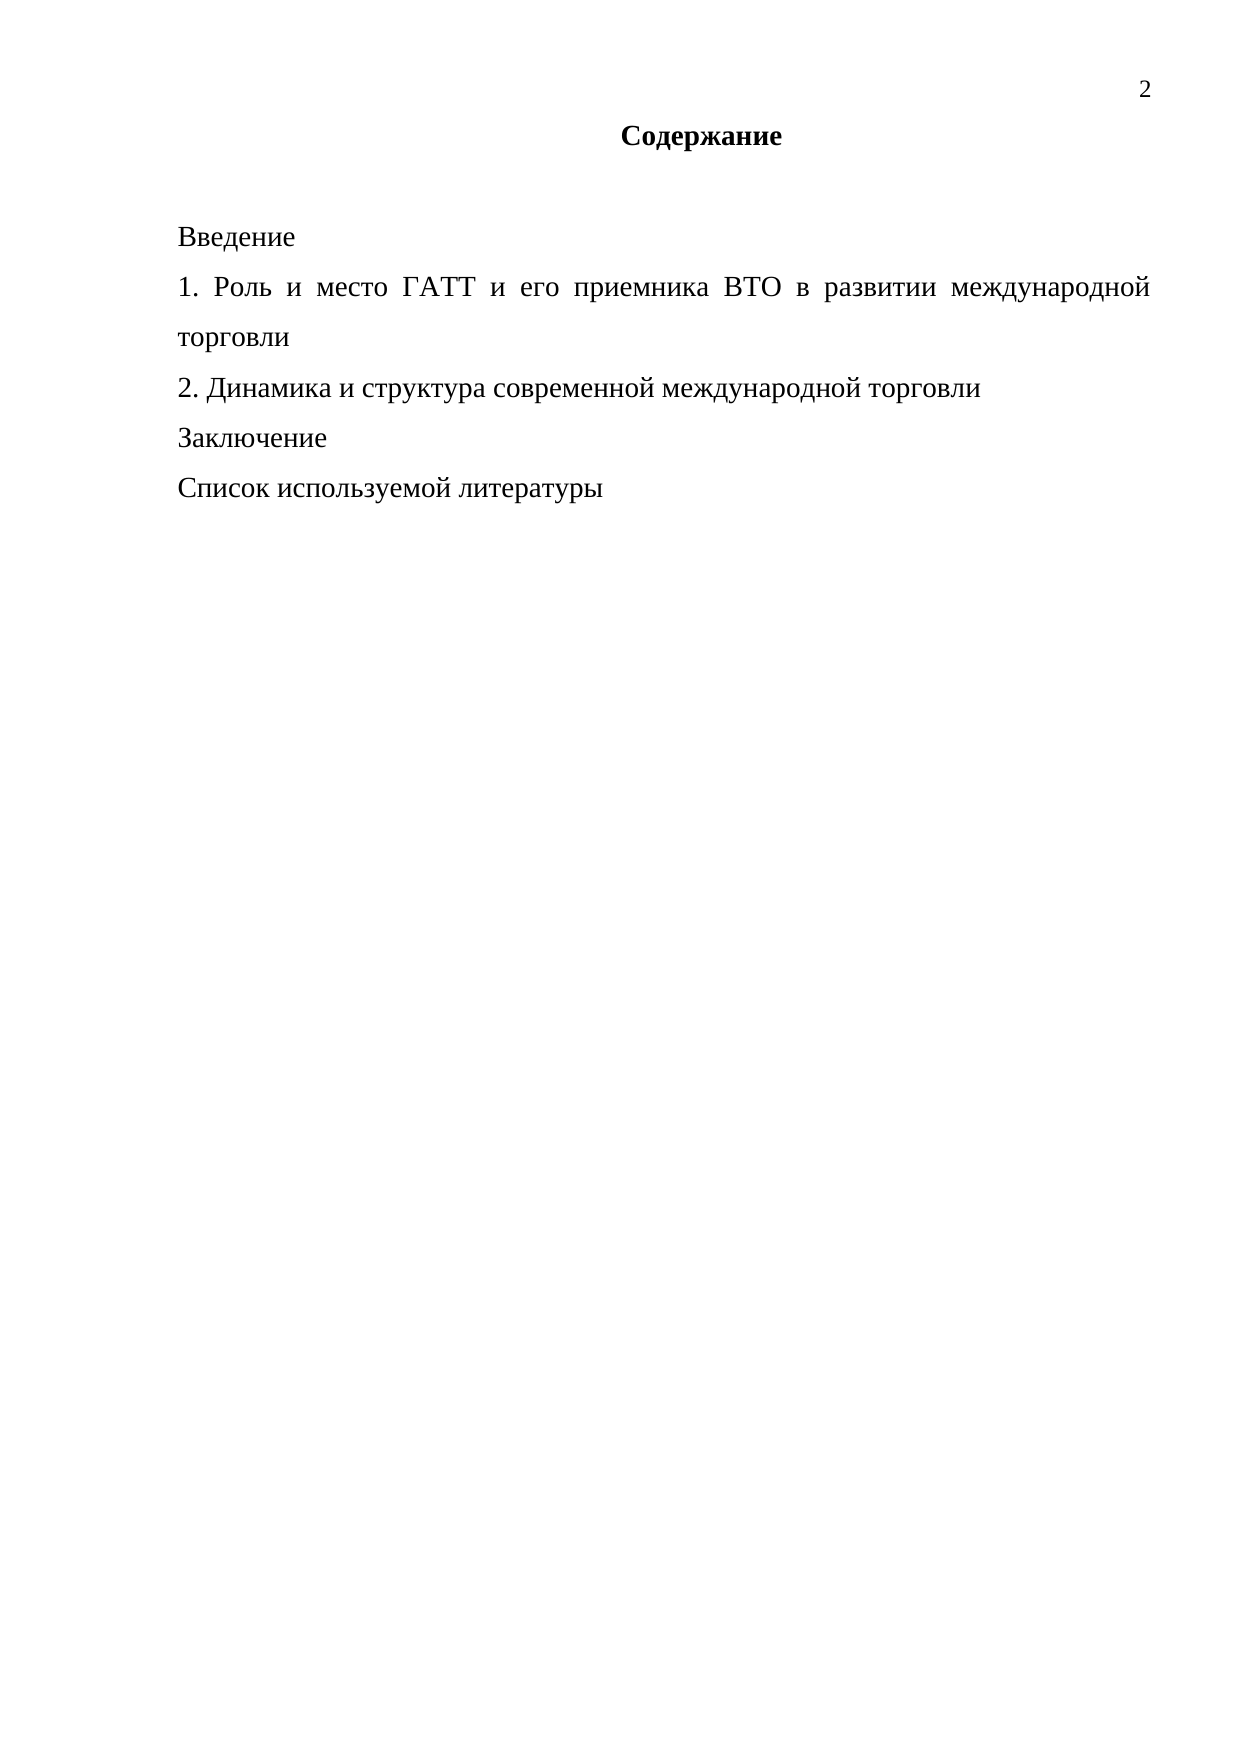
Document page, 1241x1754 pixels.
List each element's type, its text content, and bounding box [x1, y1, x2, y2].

text Заключение [177, 420, 1152, 453]
text 1. Роль и место ГАТТ и его приемника ВТО в развитии международной торговли [177, 269, 1152, 353]
text 2. Динамика и структура современной международной торговли [177, 370, 1152, 403]
text Содержание [177, 118, 1152, 152]
text Введение [177, 219, 1152, 252]
text Список используемой литературы [177, 470, 1152, 504]
